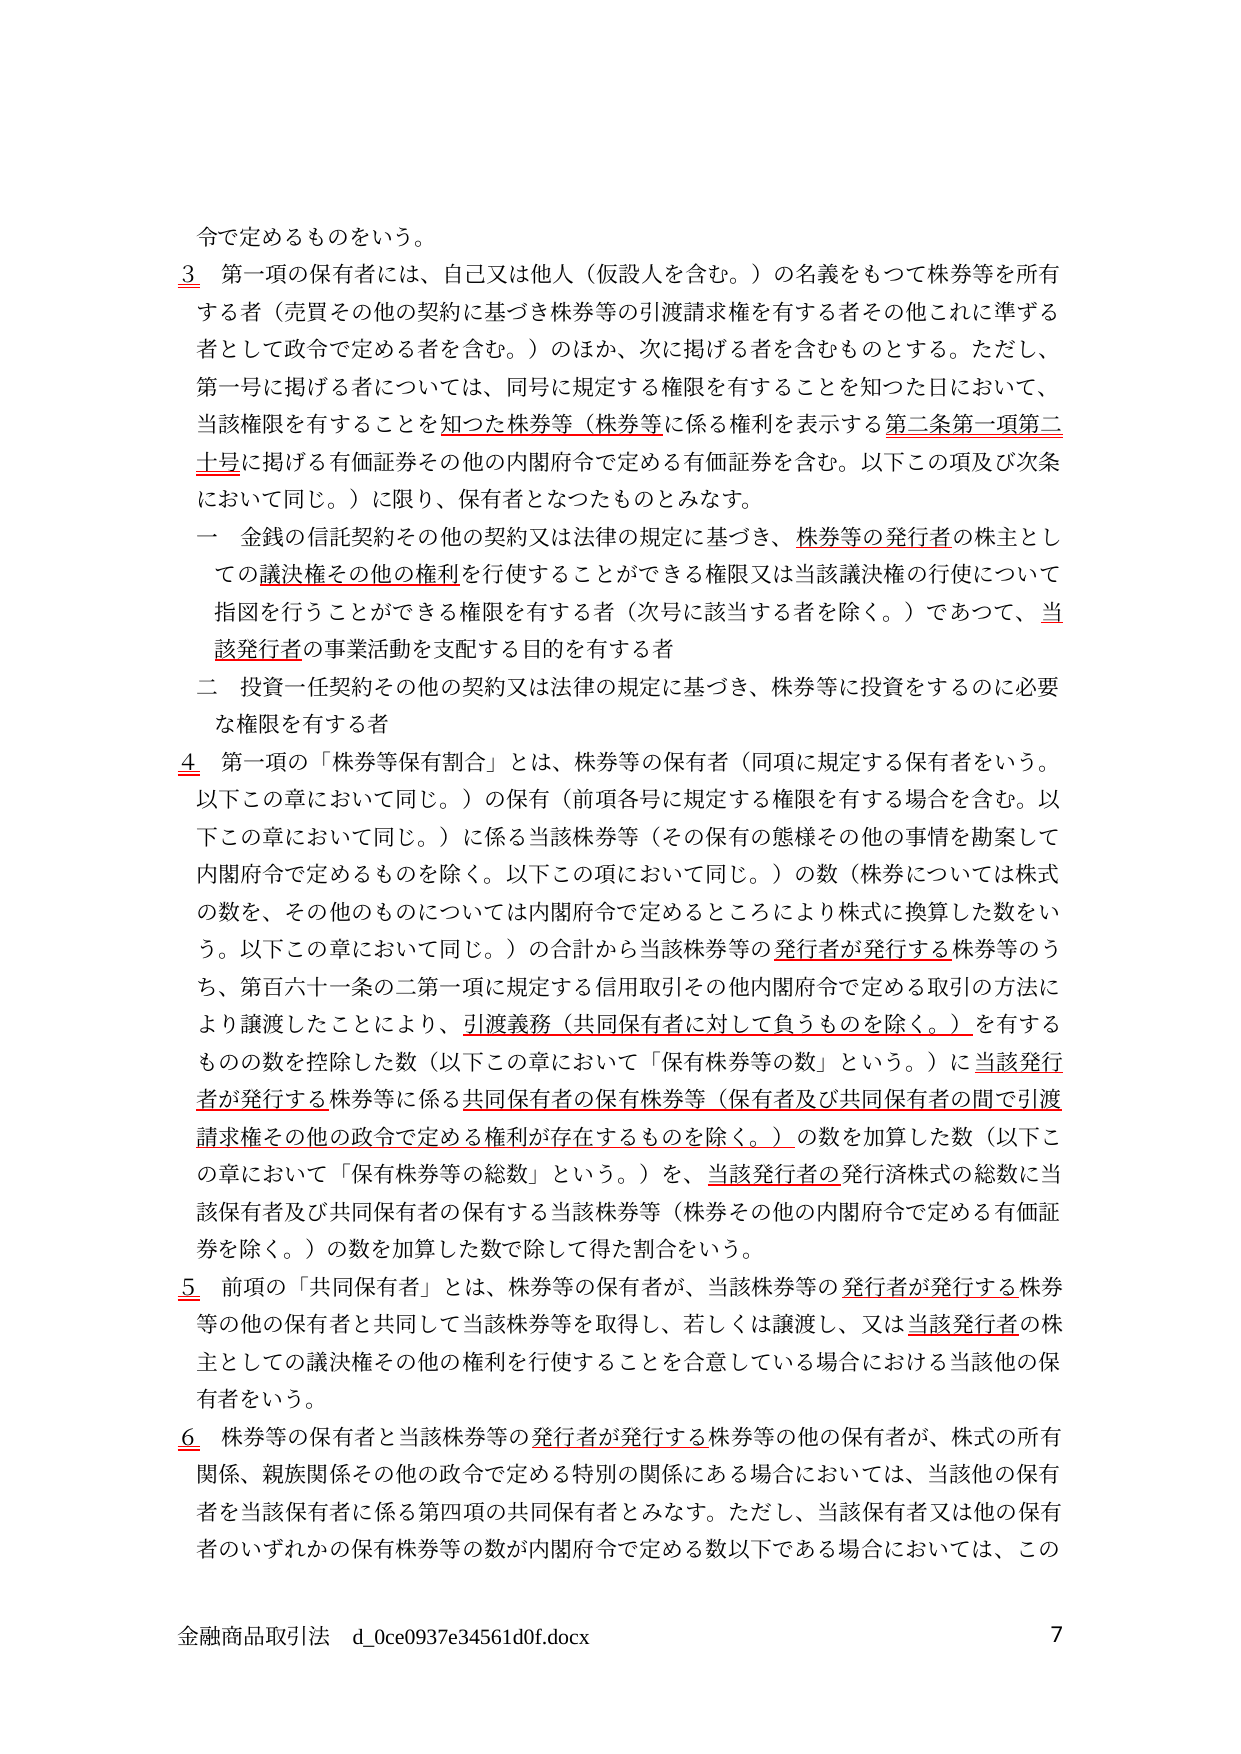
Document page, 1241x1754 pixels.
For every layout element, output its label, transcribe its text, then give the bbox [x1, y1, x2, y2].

text ４ 第一項の「株券等保有割合」とは、株券等の保有者（同項に規定する保有者をいう。以下この章において同じ。）の保有（前項各号に規定する権限を有する場合を含む。以下この章において同じ。）に係る当該株券等（その保有の態様その他の事情を勘案して内閣府令で定めるものを除く。以下この項において同じ。）の数（株券については株式の数を、その他のものについては内閣府令で定めるところにより株式に換算した数をいう。以下この章において同じ。）の合計から当該株券等の発行者が発行する株券等のうち、第百六十一条の二第一項に規定する信用取引その他内閣府令で定める取引の方法により譲渡したことにより、引渡義務（共同保有者に対して負うものを除く。）を有するものの数を控除した数（以下この章において「保有株券等の数」という。）に当該発行者が発行する株券等に係る共同保有者の保有株券等（保有者及び共同保有者の間で引渡請求権その他の政令で定める権利が存在するものを除く。）の数を加算した数（以下この章において「保有株券等の総数」という。）を、当該発行者の発行済株式の総数に当該保有者及び共同保有者の保有する当該株券等（株券その他の内閣府令で定める有価証券を除く。）の数を加算した数で除して得た割合をいう。 [177, 742, 1063, 1267]
text ３ 第一項の保有者には、自己又は他人（仮設人を含む。）の名義をもつて株券等を所有する者（売買その他の契約に基づき株券等の引渡請求権を有する者その他これに準ずる者として政令で定める者を含む。）のほか、次に掲げる者を含むものとする。ただし、第一号に掲げる者については、同号に規定する権限を有することを知つた日において、当該権限を有することを知つた株券等（株券等に係る権利を表示する第二条第一項第二十号に掲げる有価証券その他の内閣府令で定める有価証券を含む。以下この項及び次条において同じ。）に限り、保有者となつたものとみなす。 [177, 254, 1063, 517]
text 二 投資一任契約その他の契約又は法律の規定に基づき、株券等に投資をするのに必要な権限を有する者 [196, 667, 1063, 742]
text 一 金銭の信託契約その他の契約又は法律の規定に基づき、株券等の発行者の株主としての議決権その他の権利を行使することができる権限又は当該議決権の行使について指図を行うことができる権限を有する者（次号に該当する者を除く。）であつて、当該発行者の事業活動を支配する目的を有する者 [196, 517, 1063, 667]
text ５ 前項の「共同保有者」とは、株券等の保有者が、当該株券等の発行者が発行する株券等の他の保有者と共同して当該株券等を取得し、若しくは譲渡し、又は当該発行者の株主としての議決権その他の権利を行使することを合意している場合における当該他の保有者をいう。 [177, 1267, 1063, 1417]
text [177, 217, 1063, 254]
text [177, 1417, 1063, 1567]
